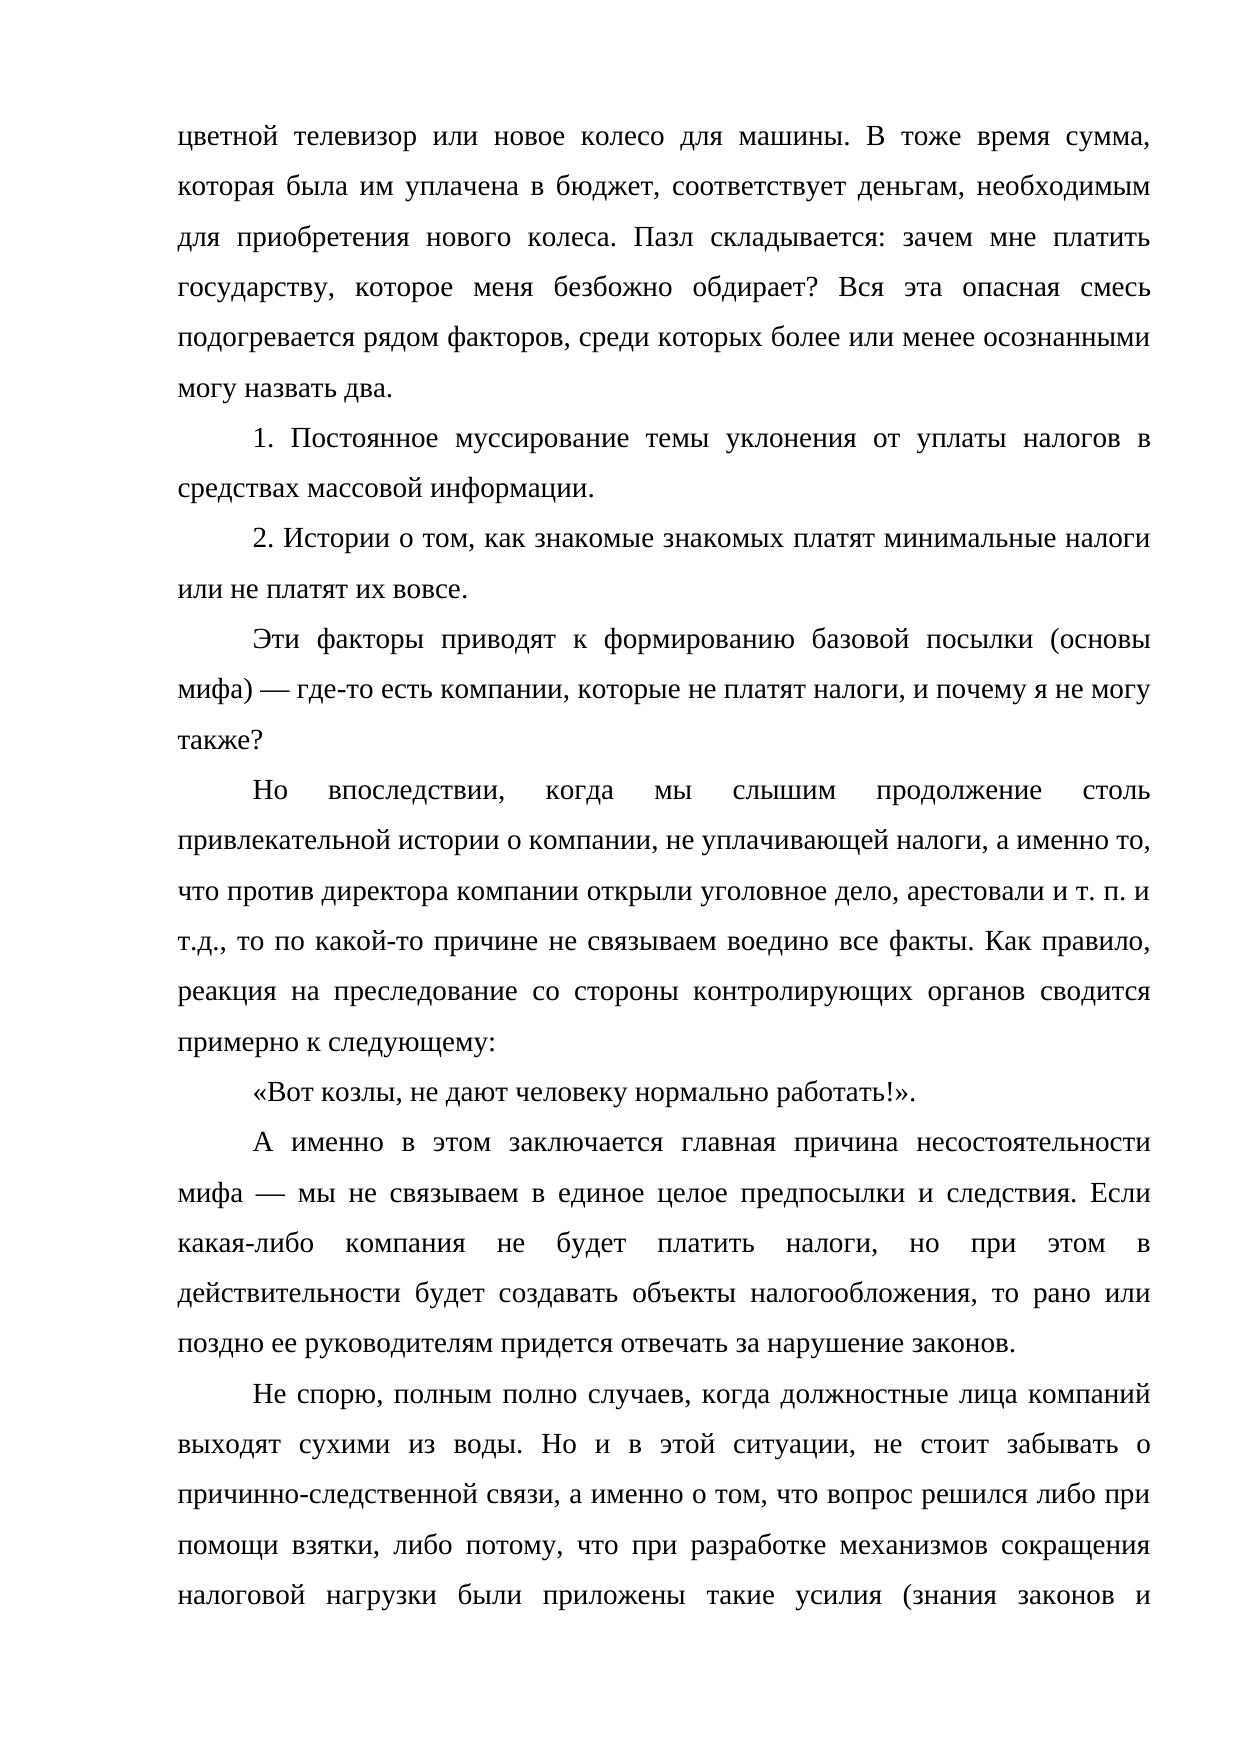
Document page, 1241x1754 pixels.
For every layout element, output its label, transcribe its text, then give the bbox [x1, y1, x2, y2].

text Но впоследствии, когда мы слышим продолжение столь привлекательной истории о компании, не уплачивающей налоги, а именно то, что против директора компании открыли уголовное дело, арестовали и т. п. и т.д., то по какой-то причине не связываем воедино все факты. Как правило, реакция на преследование со стороны контролирующих органов сводится примерно к следующему: [177, 772, 1152, 1057]
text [177, 1376, 1152, 1611]
text 1. Постоянное муссирование темы уклонения от уплаты налогов в средствах массовой информации. [177, 420, 1152, 504]
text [177, 118, 1152, 403]
text «Вот козлы, не дают человеку нормально работать!». [177, 1074, 1152, 1108]
text 2. Истории о том, как знакомые знакомых платят минимальные налоги или не платят их вовсе. [177, 521, 1152, 604]
text Эти факторы приводят к формированию базовой посылки (основы мифа) — где-то есть компании, которые не платят налоги, и почему я не могу также? [177, 621, 1152, 755]
text А именно в этом заключается главная причина несостоятельности мифа — мы не связываем в единое целое предпосылки и следствия. Если какая-либо компания не будет платить налоги, но при этом в действительности будет создавать объекты налогообложения, то рано или поздно ее руководителям придется отвечать за нарушение законов. [177, 1124, 1152, 1359]
